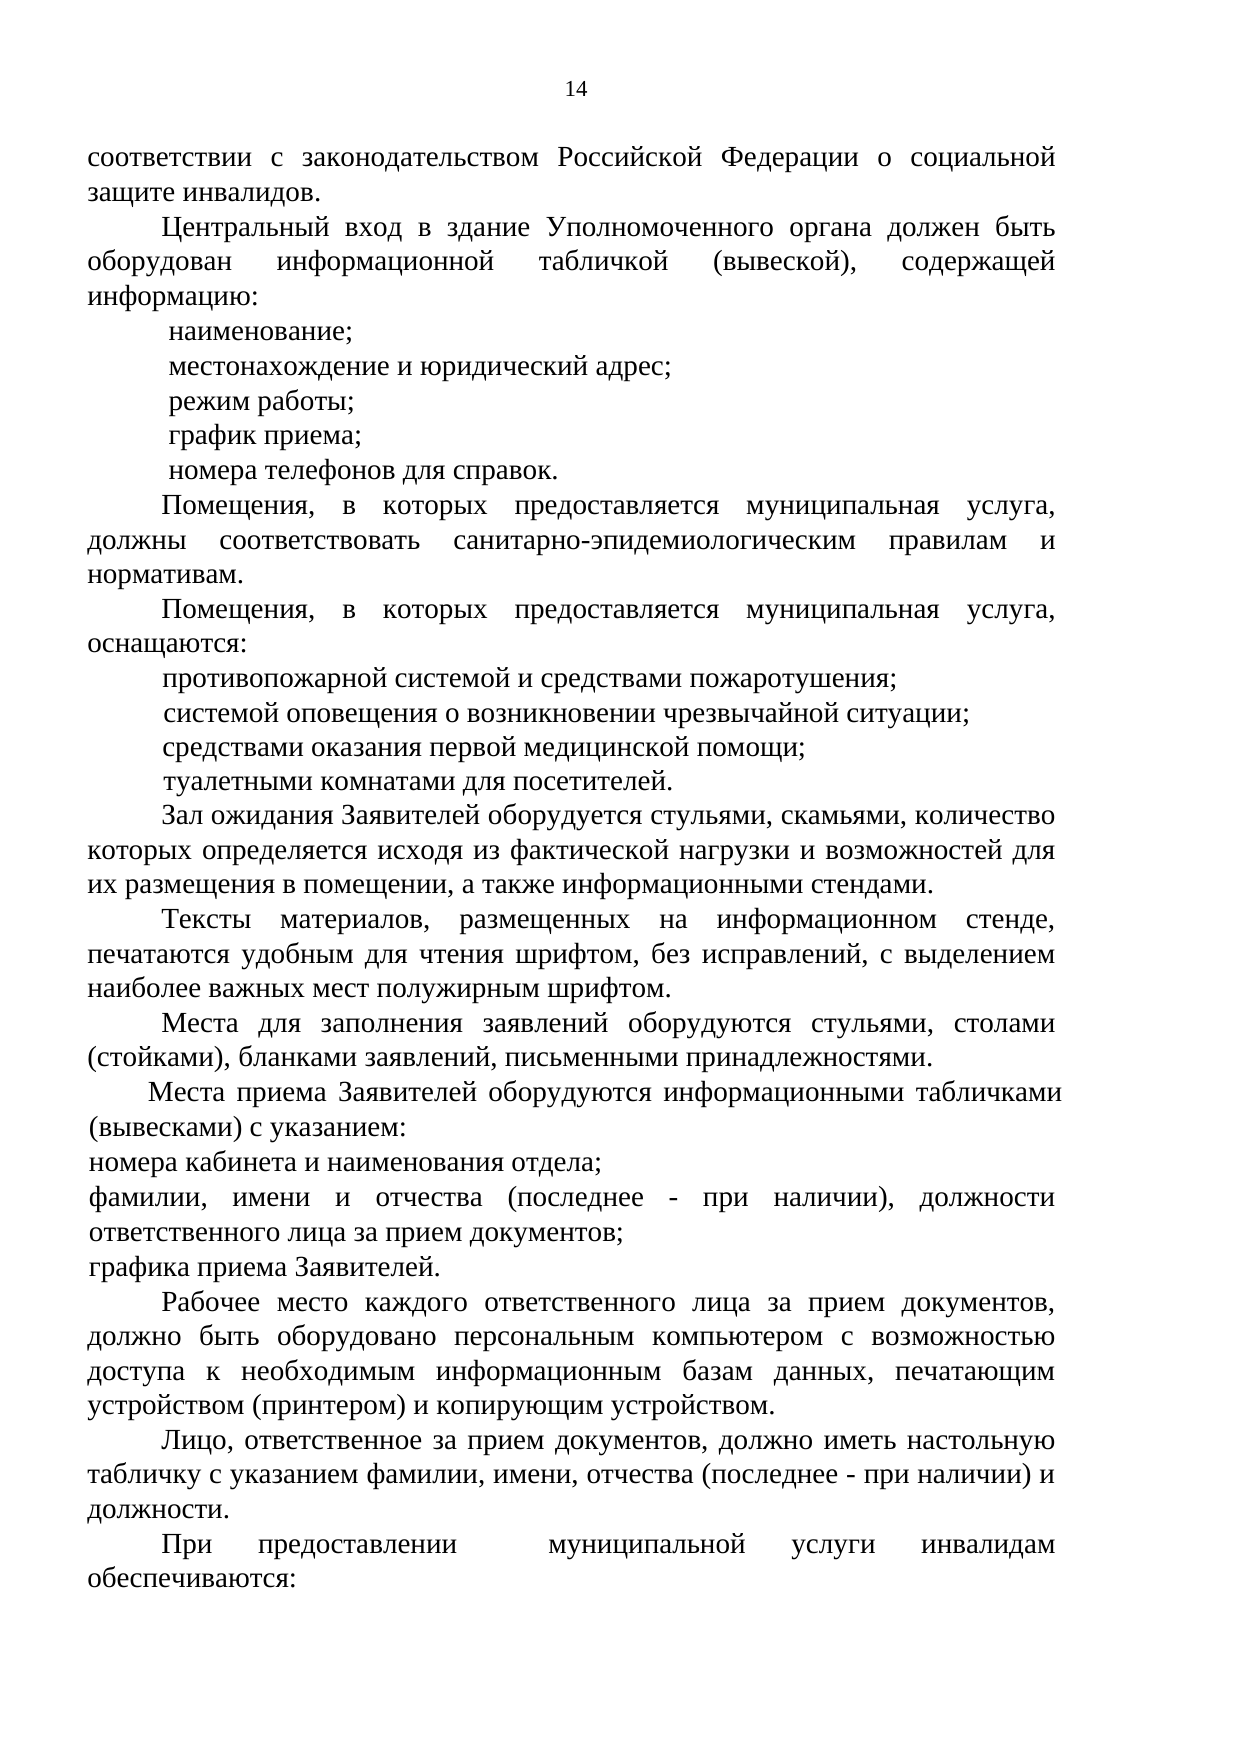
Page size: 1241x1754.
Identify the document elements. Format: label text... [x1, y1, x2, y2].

text номера кабинета и наименования отдела; [89, 1144, 1056, 1178]
text график приема; [87, 417, 1056, 451]
text Помещения, в которых предоставляется муниципальная услуга, должны соответствовать санитарно-эпидемиологическим правилам и нормативам. [87, 487, 1056, 590]
text графика приема Заявителей. [89, 1249, 827, 1282]
text Места приема Заявителей оборудуются информационными табличками (вывесками) с указанием: [89, 1074, 1063, 1142]
text Лицо, ответственное за прием документов, должно иметь настольную табличку с указанием фамилии, имени, отчества (последнее - при наличии) и должности. [87, 1422, 1056, 1525]
text Помещения, в которых предоставляется муниципальная услуга, оснащаются: [87, 591, 1056, 659]
text Рабочее место каждого ответственного лица за прием документов, должно быть оборудовано персональным компьютером с возможностью доступа к необходимым информационным базам данных, печатающим устройством (принтером) и копирующим устройством. [87, 1284, 1056, 1421]
text наименование; [87, 313, 1056, 346]
text Места для заполнения заявлений оборудуются стульями, столами (стойками), бланками заявлений, письменными принадлежностями. [87, 1005, 1056, 1073]
text При предоставлении муниципальной услуги инвалидам обеспечиваются: [87, 1526, 1056, 1594]
text Зал ожидания Заявителей оборудуется стульями, скамьями, количество которых определяется исходя из фактической нагрузки и возможностей для их размещения в помещении, а также информационными стендами. [87, 797, 1056, 900]
text Центральный вход в здание Уполномоченного органа должен быть оборудован информационной табличкой (вывеской), содержащей информацию: [87, 209, 1056, 311]
text противопожарной системой и средствами пожаротушения; системой оповещения о возникновении чрезвычайной ситуации; [162, 661, 974, 728]
text средствами оказания первой медицинской помощи; туалетными комнатами для посетителей. [162, 729, 858, 797]
text номера телефонов для справок. [87, 452, 1056, 486]
text режим работы; [87, 383, 1056, 416]
text местонахождение и юридический адрес; [87, 348, 1056, 381]
text фамилии, имени и отчества (последнее - при наличии), должности ответственного лица за прием документов; [89, 1179, 1056, 1247]
text Тексты материалов, размещенных на информационном стенде, печатаются удобным для чтения шрифтом, без исправлений, с выделением наиболее важных мест полужирным шрифтом. [87, 901, 1056, 1004]
